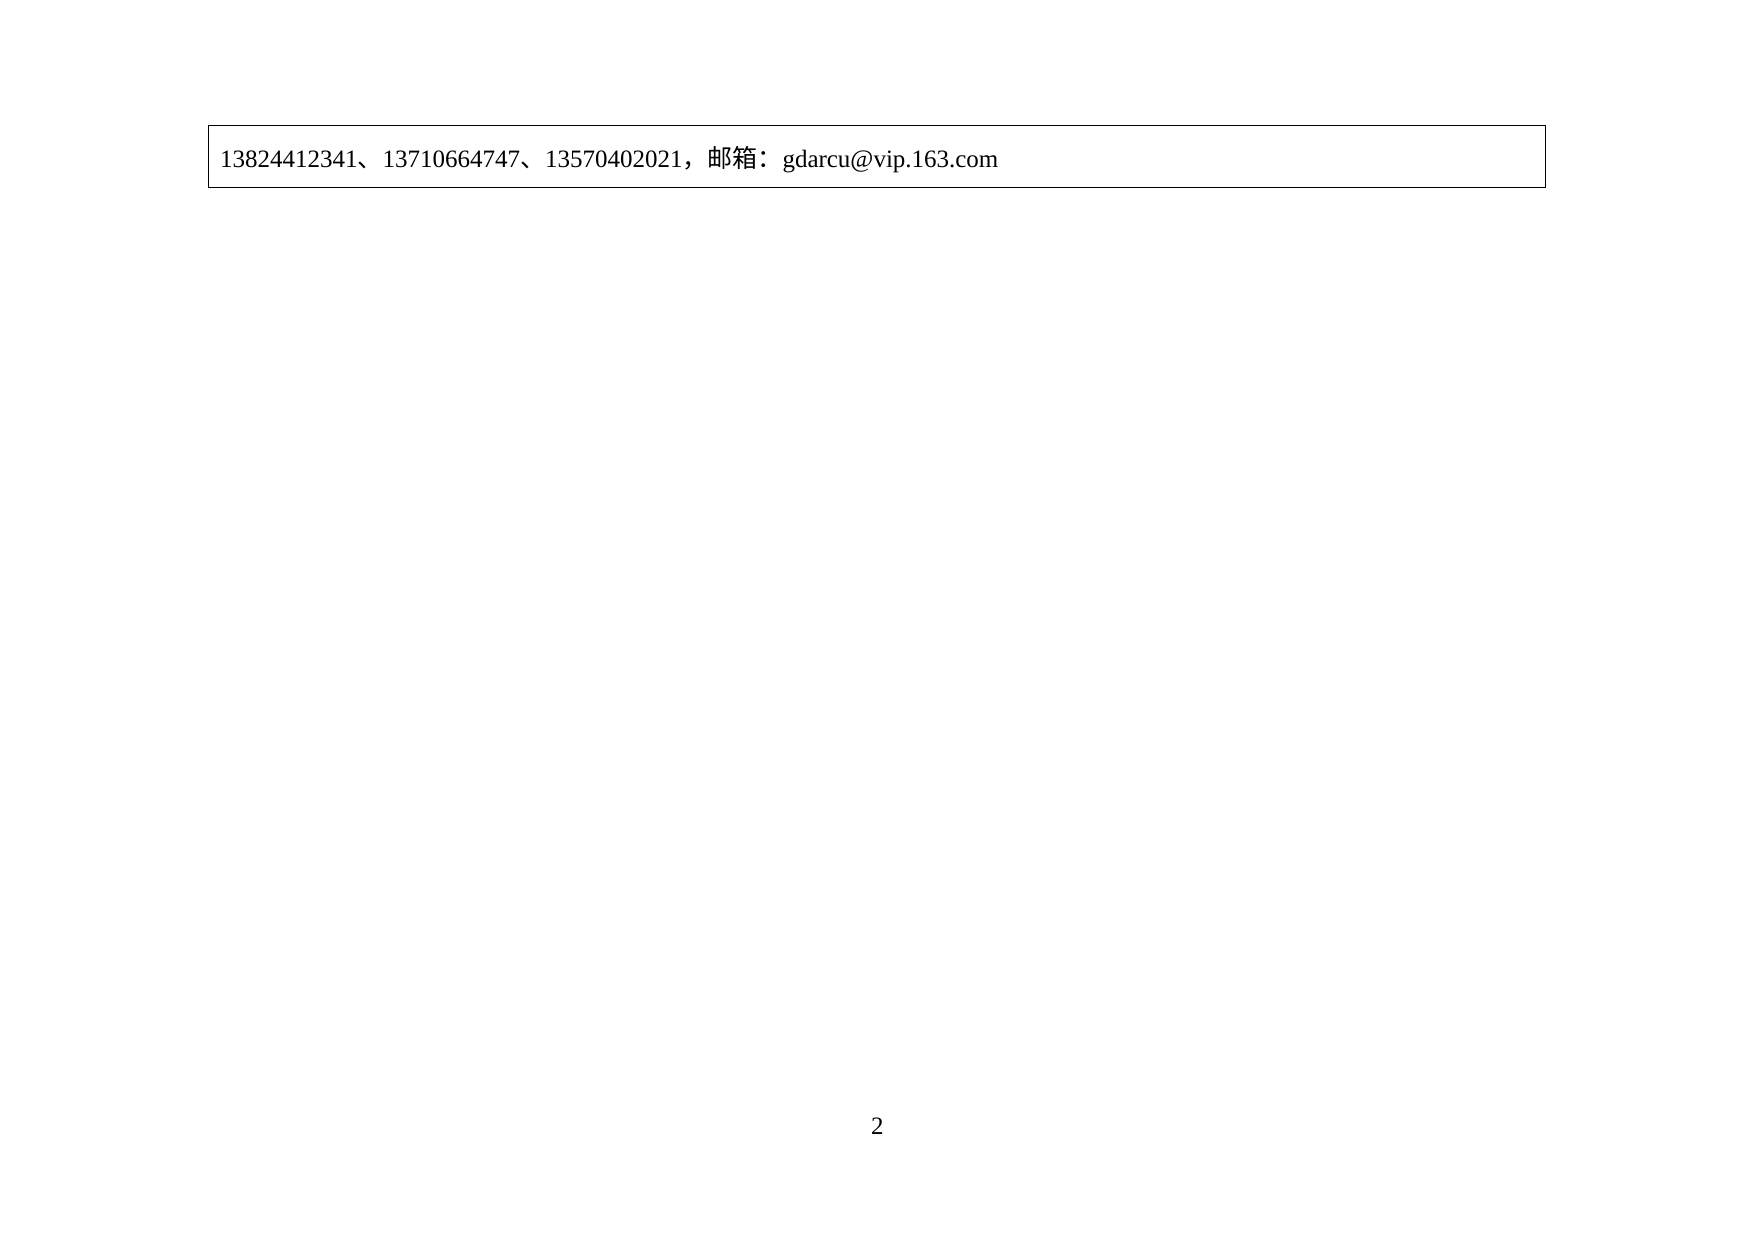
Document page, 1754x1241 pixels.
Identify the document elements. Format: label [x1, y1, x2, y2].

table_cell [209, 126, 1545, 187]
